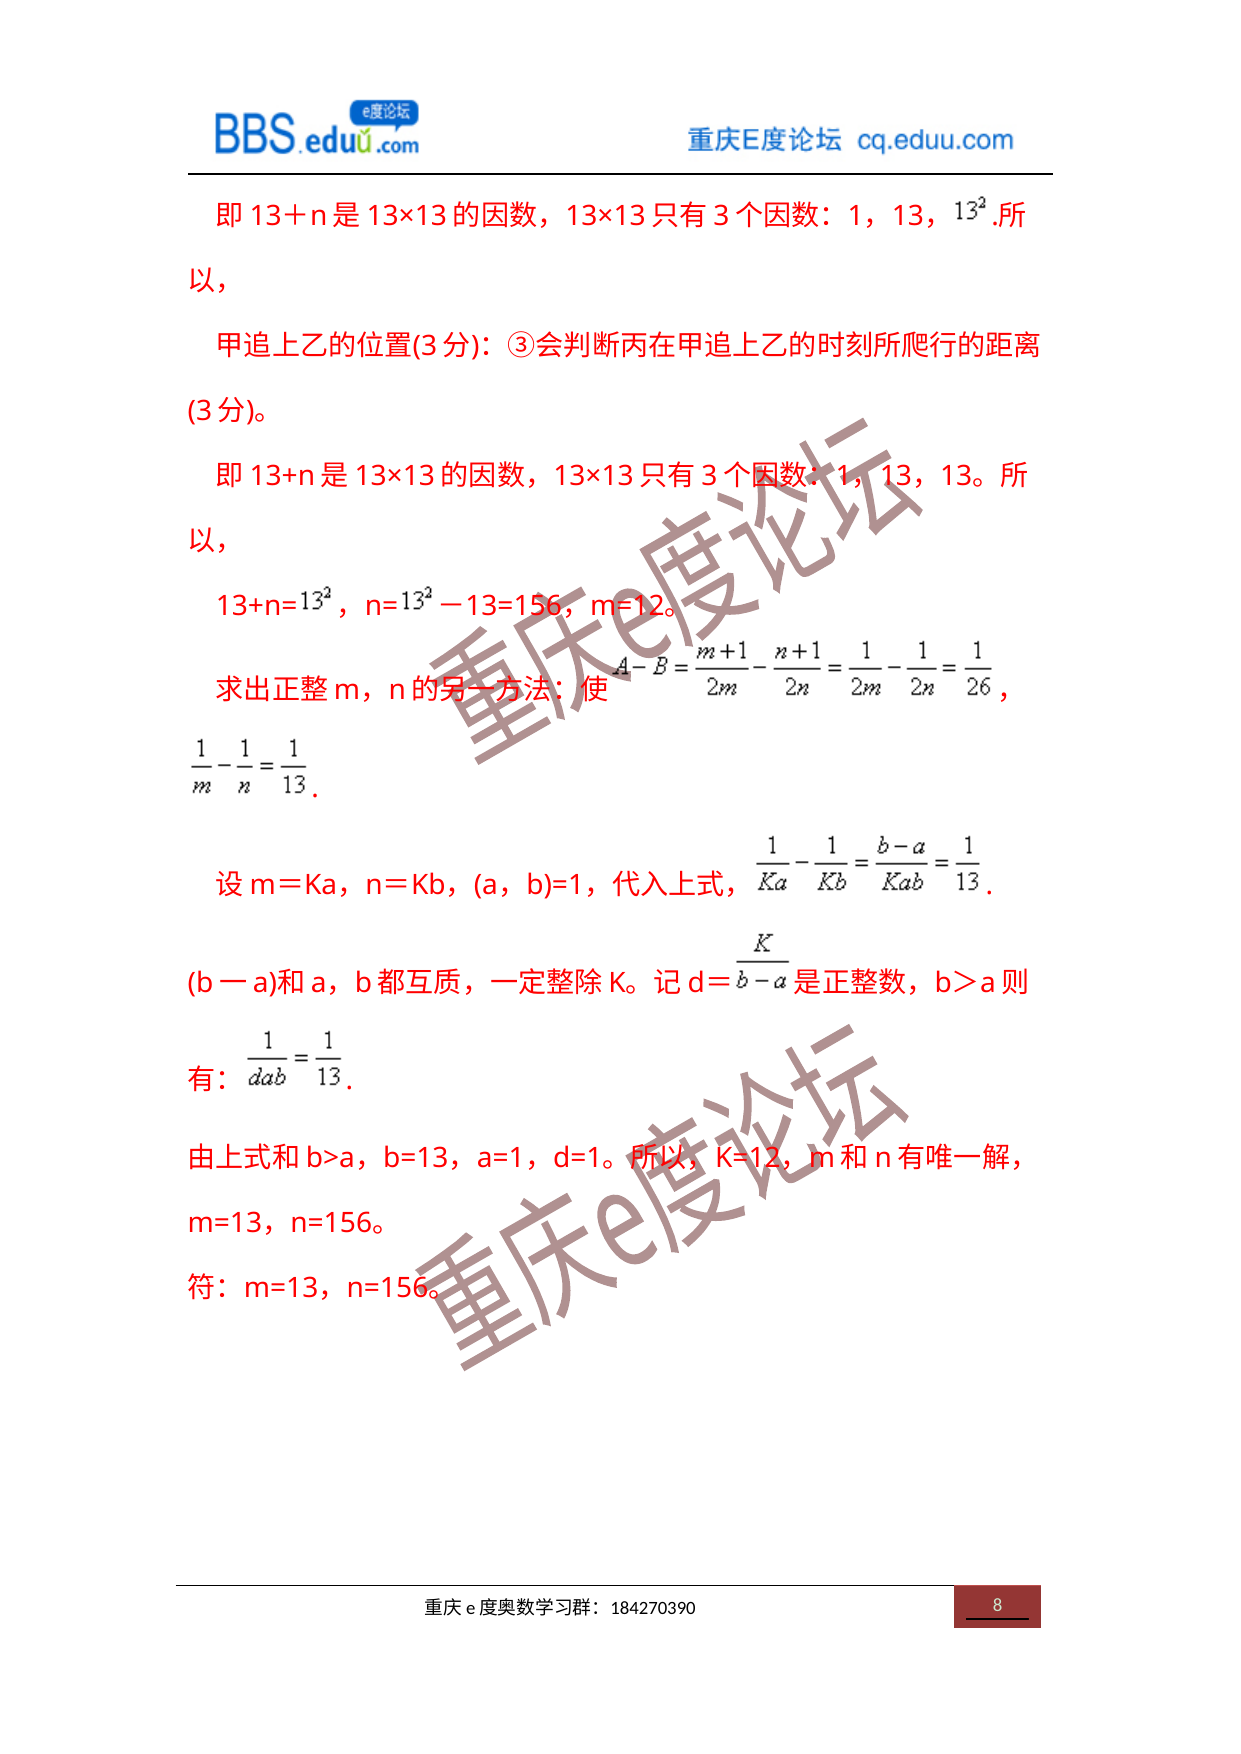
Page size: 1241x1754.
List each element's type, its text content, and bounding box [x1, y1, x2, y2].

picture [752, 830, 986, 895]
text (b一a)和a，b都互质，一定整除K。记d＝是正整数，b＞a则有：. [187, 928, 1053, 1123]
text 甲追上乙的位置(3分)：③会判断丙在甲追上乙的时刻所爬行的距离(3分)。 [187, 311, 1053, 441]
picture [243, 1025, 346, 1090]
text 即13＋n是13×13的因数，13×13只有3个因数：1，13，.所以， [187, 181, 1053, 311]
picture [187, 88, 1053, 171]
picture [297, 582, 337, 616]
picture [732, 928, 794, 993]
picture [398, 582, 438, 616]
text 由上式和b>a，b=13，a=1，d=1。所以，K=12，m和n有唯一解，m=13，n=156。 [187, 1123, 1053, 1253]
text 即13+n是13×13的因数，13×13只有3个因数：1，13，13。所以， [187, 441, 1053, 571]
picture [608, 635, 998, 700]
text 13+n=，n=－13=156，m=12。 [187, 571, 1053, 636]
text 符：m=13，n=156。 [187, 1253, 1053, 1318]
text 求出正整m，n的另一方法：使，. [187, 636, 1053, 831]
text 设m＝Ka，n＝Kb，(a，b)=1，代入上式，. [187, 831, 1053, 928]
picture [952, 192, 992, 226]
picture [187, 733, 311, 798]
